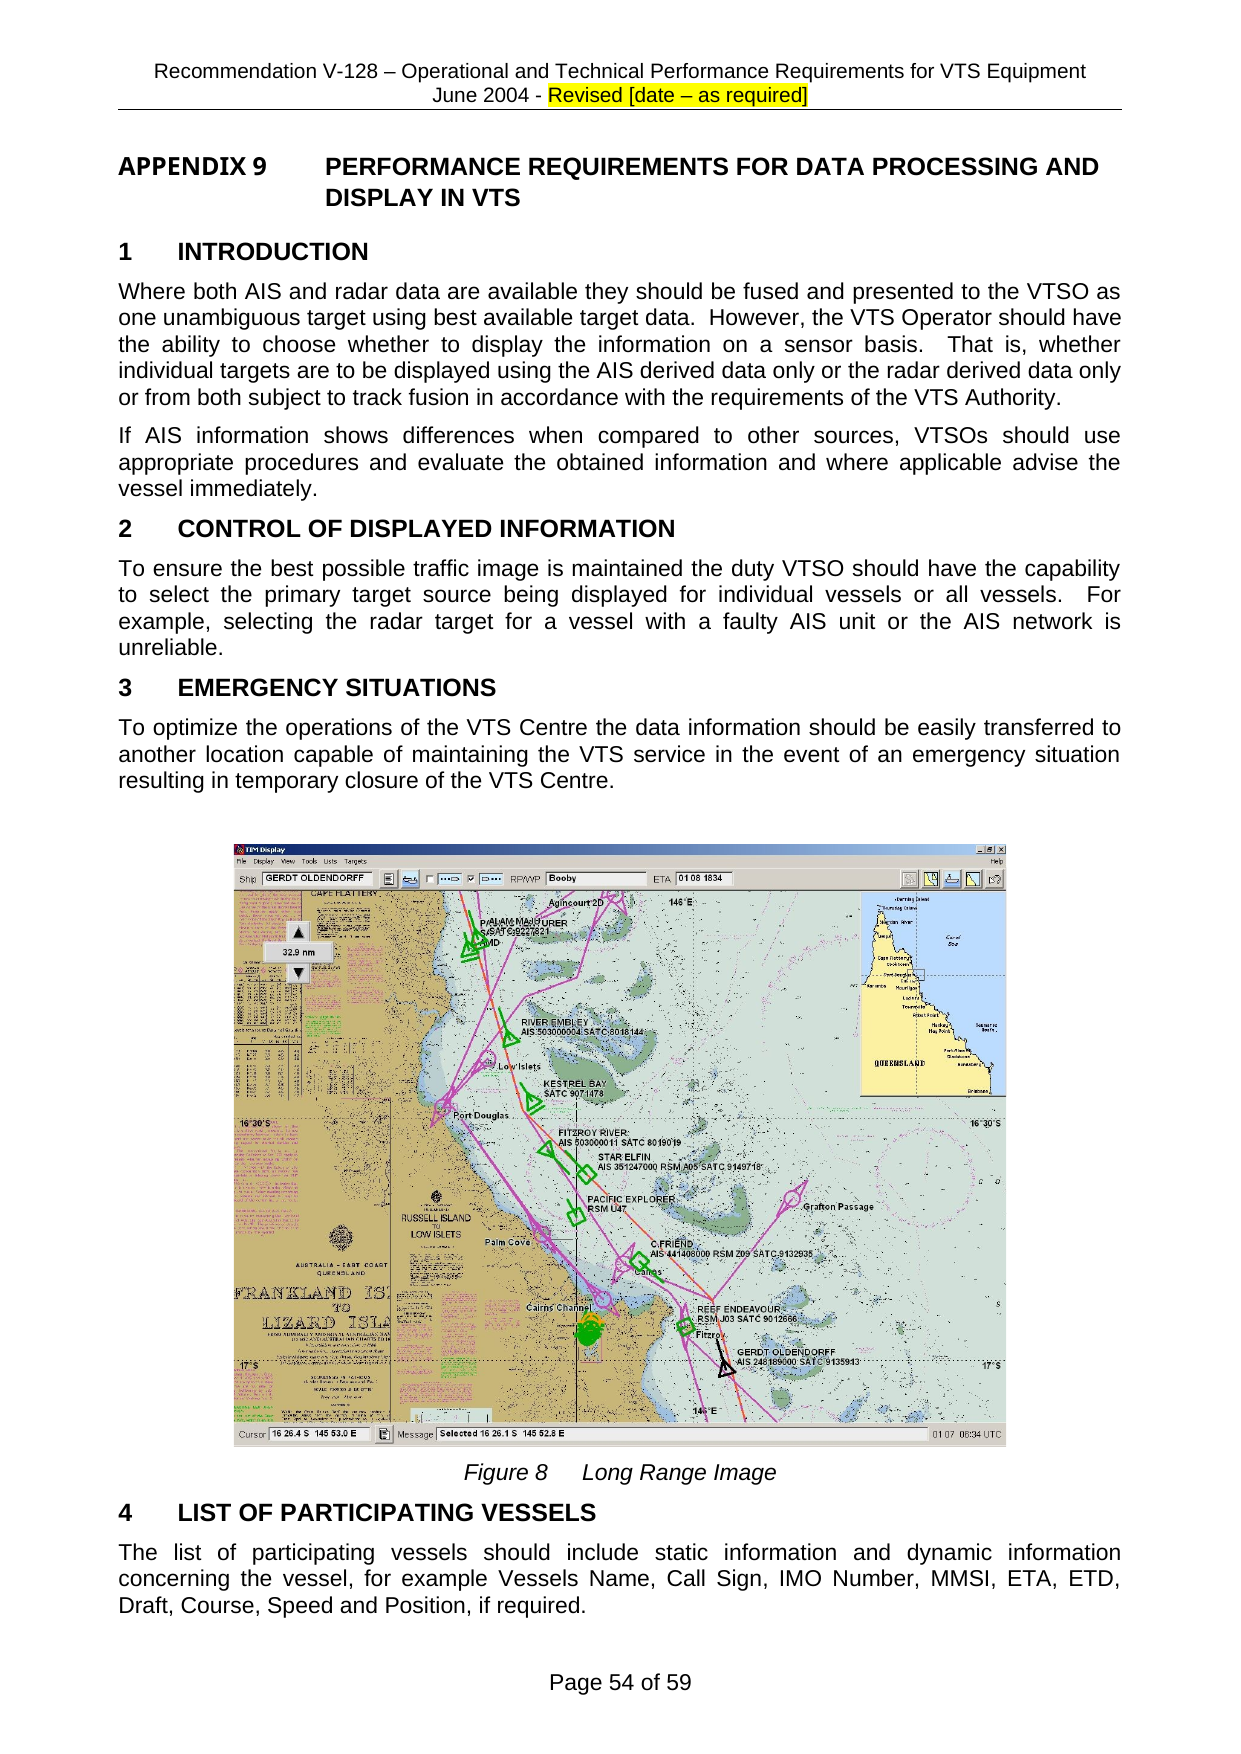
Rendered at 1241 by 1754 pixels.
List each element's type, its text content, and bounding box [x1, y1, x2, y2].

text If AIS information shows differences when compared to other sources, VTSOs should use appropriate procedures and evaluate the obtained information and where applicable advise the vessel immediately. [118, 422, 1122, 501]
text The list of participating vessels should include static information and dynamic information concerning the vessel, for example Vessels Name, Call Sign, IMO Number, MMSI, ETA, ETD, Draft, Course, Speed and Position, if required. [118, 1539, 1122, 1618]
text Where both AIS and radar data are available they should be fused and presented to the VTSO as one unambiguous target using best available target data. However, the VTS Operator should have the ability to choose whether to display the information on a sensor basis. That is, whether individual targets are to be displayed using the AIS derived data only or the radar derived data only or from both subject to track fusion in accordance with the requirements of the VTS Authority. [118, 278, 1122, 410]
subtitle List of Participating Vessels [118, 1498, 1122, 1527]
picture [233, 844, 1007, 1447]
subtitle Emergency Situations [118, 673, 1122, 702]
text Long Range Image [118, 1459, 1122, 1485]
subtitle Control of Displayed Information [118, 514, 1122, 543]
text PERFORMANCE REQUIREMENTS FOR DATA PROCESSING AND DISPLAY IN VTS [118, 149, 1122, 212]
subtitle Introduction [118, 237, 1122, 266]
text To ensure the best possible traffic image is maintained the duty VTSO should have the capability to select the primary target source being displayed for individual vessels or all vessels. For example, selecting the radar target for a vessel with a faulty AIS unit or the AIS network is unreliable. [118, 555, 1122, 661]
text To optimize the operations of the VTS Centre the data information should be easily transferred to another location capable of maintaining the VTS service in the event of an emergency situation resulting in temporary closure of the VTS Centre. [118, 714, 1122, 793]
